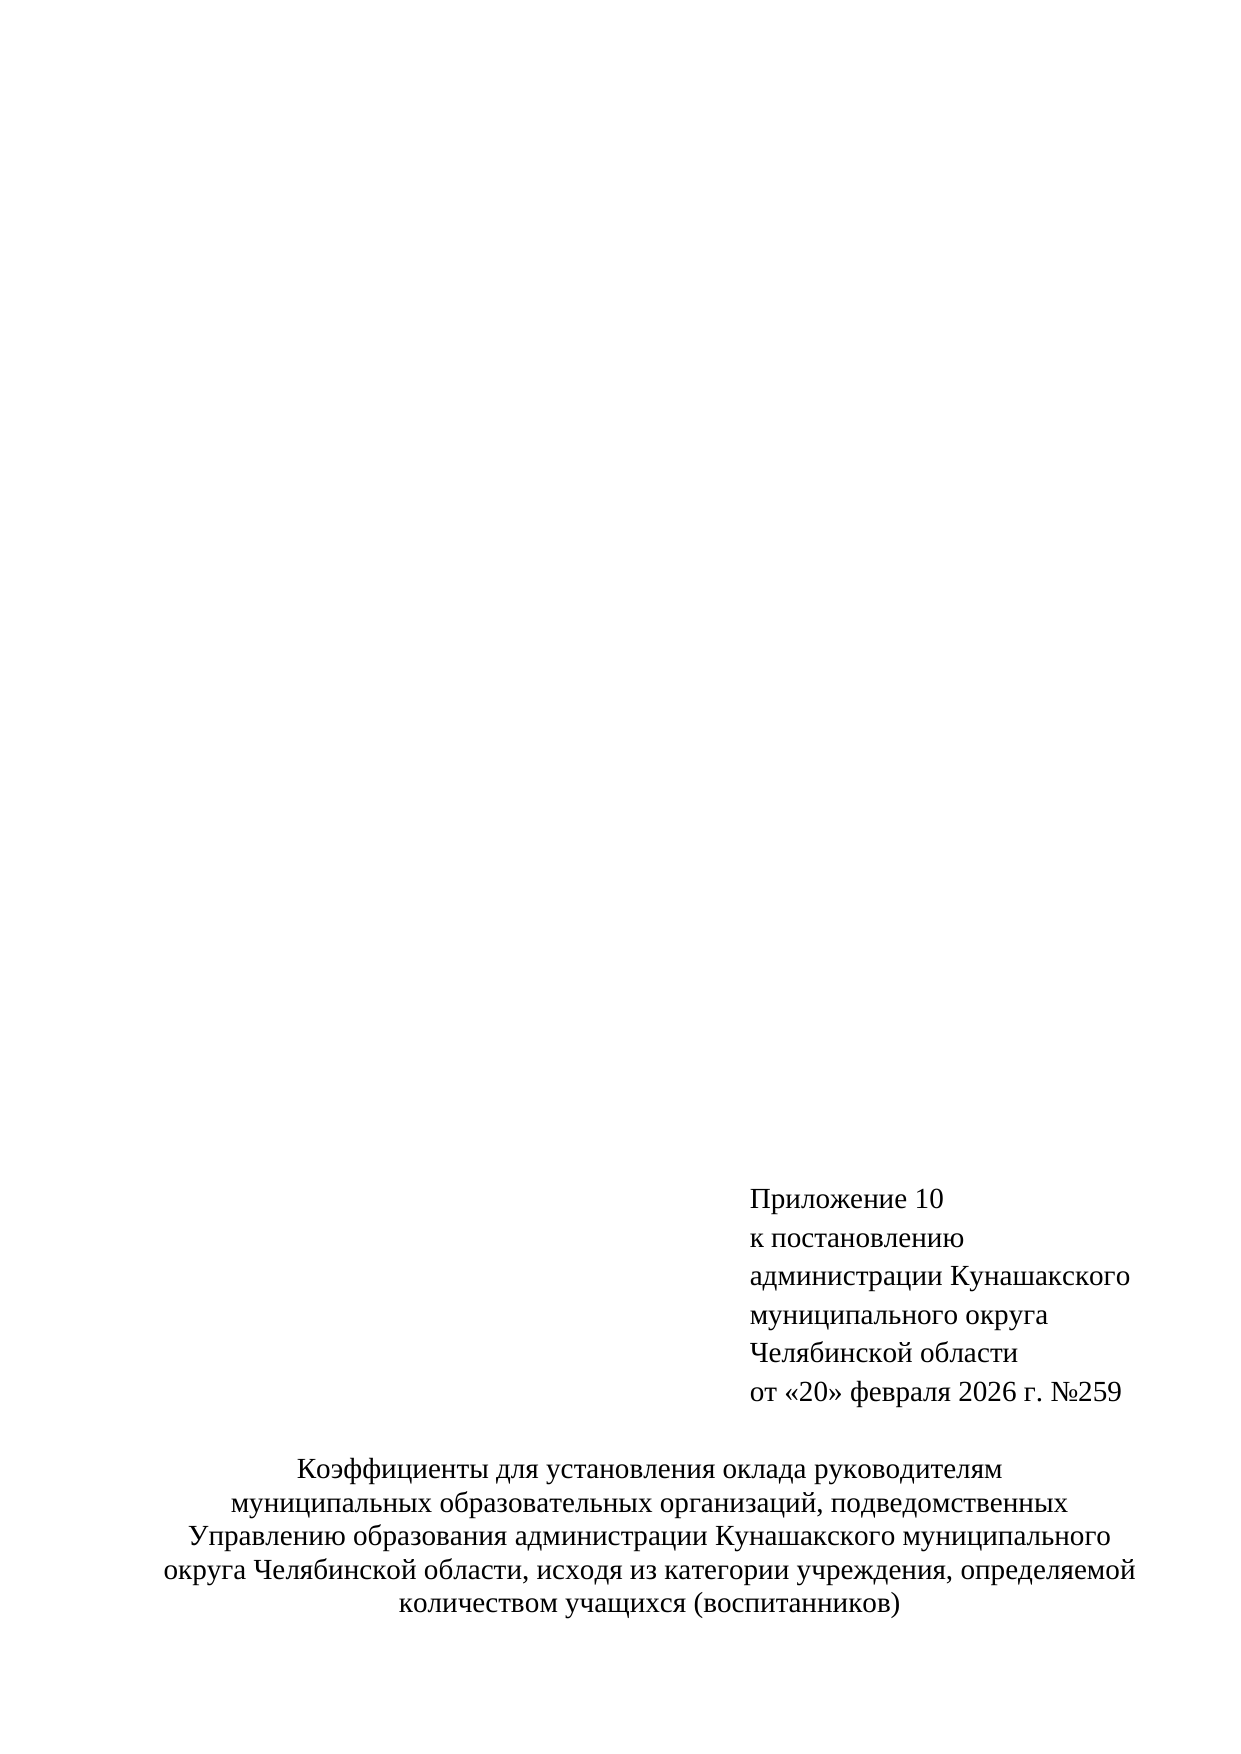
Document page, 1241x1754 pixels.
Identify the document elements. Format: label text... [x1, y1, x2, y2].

text муниципальных образовательных организаций, подведомственных Управлению образования администрации Кунашакского муниципального округа Челябинской области, исходя из категории учреждения, определяемой количеством учащихся (воспитанников) [148, 1485, 1152, 1619]
table_header Приложение 10 к постановлению администрации Кунашакского муниципального округа Челябинской области от «20» февраля 2026 г. №259 [738, 1181, 1161, 1451]
text Коэффициенты для установления оклада руководителям [148, 1451, 1152, 1485]
